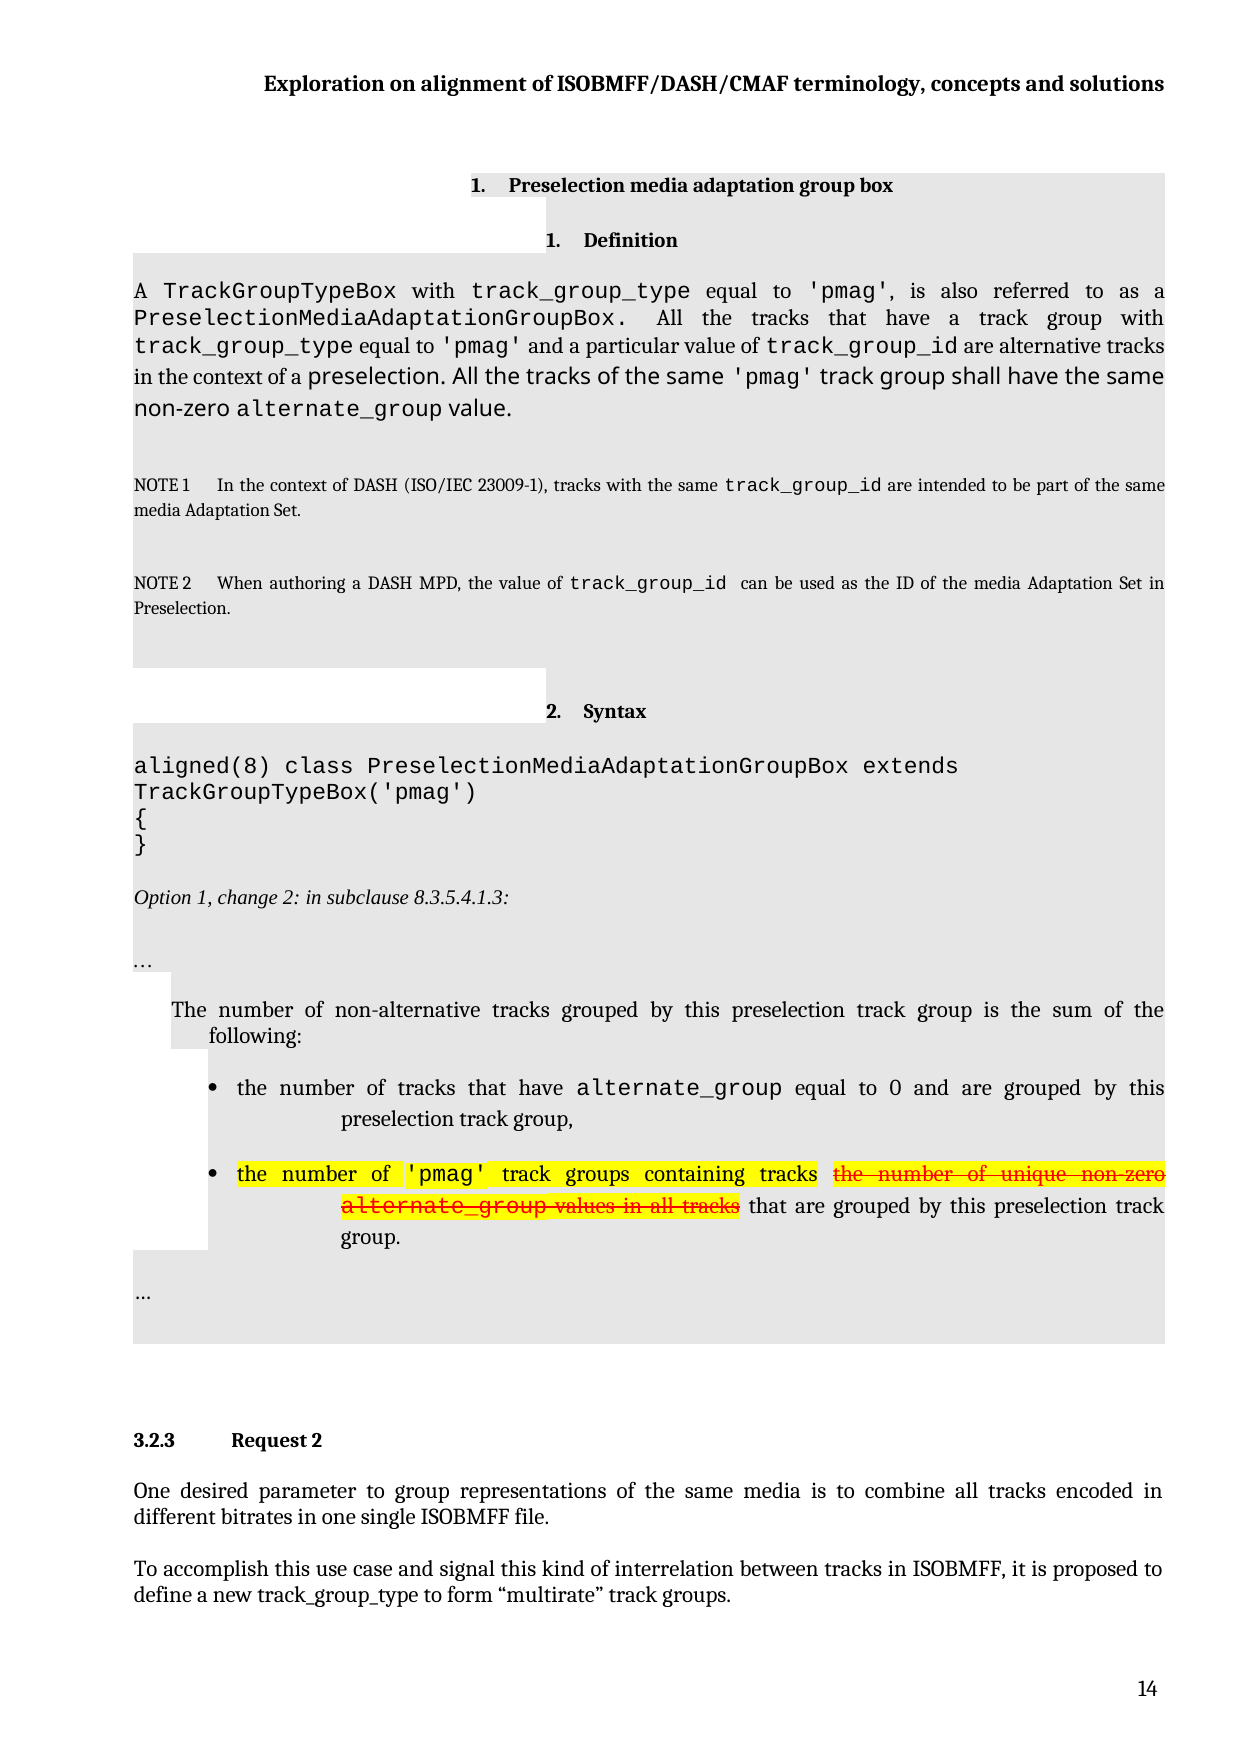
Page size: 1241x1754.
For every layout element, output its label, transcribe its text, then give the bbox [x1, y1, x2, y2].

text Option 1, change 2: in subclause 8.3.5.4.1.3: [133, 884, 1165, 909]
subtitle Syntax [546, 699, 1165, 723]
text To accomplish this use case and signal this kind of interrelation between tracks in ISOBMFF, it is proposed to define a new track_group_type to form “multirate” track groups. [133, 1555, 1165, 1608]
subtitle Preselection media adaptation group box [471, 173, 1165, 197]
text A TrackGroupTypeBox with track_group_type equal to 'pmag', is also referred to as a PreselectionMediaAdaptationGroupBox. All the tracks that have a track group with track_group_type equal to 'pmag' and a particular value of track_group_id are alternative tracks in the context of a preselection. All the tracks of the same 'pmag' track group shall have the same non-zero alternate_group value. [133, 278, 1165, 423]
text … [133, 1279, 1165, 1305]
text aligned(8) class PreselectionMediaAdaptationGroupBox extends TrackGroupTypeBox('pmag') { } [133, 754, 1165, 858]
text The number of non-alternative tracks grouped by this preselection track group is the sum of the following: [171, 997, 1165, 1049]
text One desired parameter to group representations of the same media is to combine all tracks encoded in different bitrates in one single ISOBMFF file. [133, 1478, 1165, 1530]
text … [133, 948, 1165, 972]
subtitle Definition [546, 229, 1165, 253]
list the number of tracks that have alternate_group equal to 0 and are grouped by this preselection track group, [208, 1074, 1165, 1132]
list the number of 'pmag' track groups containing tracks the number of unique non-zero alternate_group values in all tracks that are grouped by this preselection track group. [208, 1161, 1165, 1250]
subtitle Request 2 [133, 1429, 1165, 1453]
text NOTE 2 When authoring a DASH MPD, the value of track_group_id can be used as the ID of the media Adaptation Set in Preselection. [133, 571, 1165, 619]
text NOTE 1 In the context of DASH (ISO/IEC 23009-1), tracks with the same track_group_id are intended to be part of the same media Adaptation Set. [133, 473, 1165, 521]
